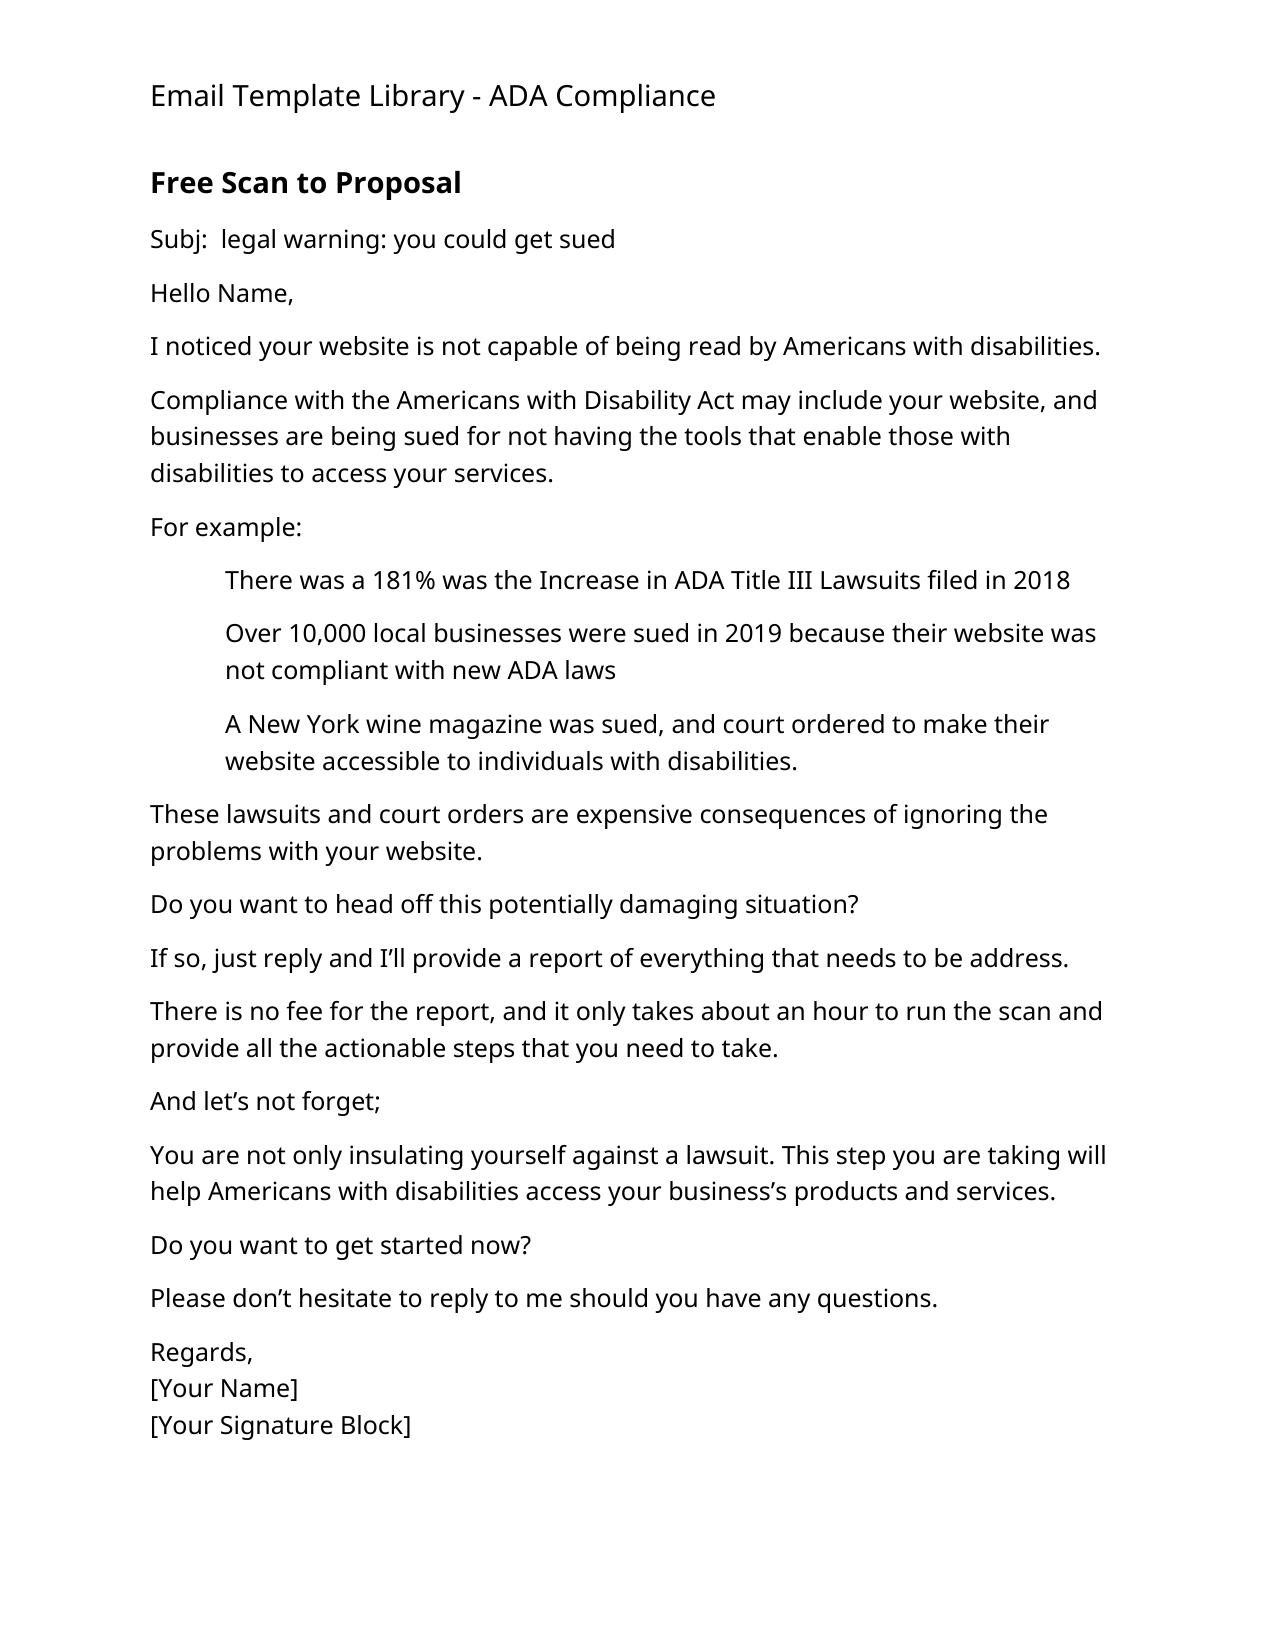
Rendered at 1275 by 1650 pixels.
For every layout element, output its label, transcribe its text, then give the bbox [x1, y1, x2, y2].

text If so, just reply and I’ll provide a report of everything that needs to be address. [150, 940, 1125, 974]
text Please don’t hesitate to reply to me should you have any questions. [150, 1281, 1125, 1315]
text Subj: legal warning: you could get sued [150, 222, 1125, 256]
text Over 10,000 local businesses were sued in 2019 because their website was not compliant with new ADA laws [225, 616, 1125, 687]
text Do you want to head off this potentially damaging situation? [150, 887, 1125, 921]
text Regards, [Your Name] [Your Signature Block] [150, 1334, 1125, 1442]
text There was a 181% was the Increase in ADA Title III Lawsuits filed in 2018 [225, 563, 1125, 597]
text These lawsuits and court orders are expensive consequences of ignoring the problems with your website. [150, 797, 1125, 867]
text You are not only insulating yourself against a lawsuit. This step you are taking will help Americans with disabilities access your business’s products and services. [150, 1137, 1125, 1208]
text A New York wine magazine was sued, and court ordered to make their website accessible to individuals with disabilities. [225, 706, 1125, 777]
text Do you want to get started now? [150, 1227, 1125, 1262]
text Free Scan to Proposal [150, 162, 1125, 202]
text There is no fee for the report, and it only takes about an hour to run the scan and provide all the actionable steps that you need to take. [150, 994, 1125, 1064]
text Hello Name, [150, 275, 1125, 309]
text And let’s not forget; [150, 1084, 1125, 1118]
text For example: [150, 509, 1125, 543]
text Compliance with the Americans with Disability Act may include your website, and businesses are being sued for not having the tools that enable those with disabilities to access your services. [150, 382, 1125, 490]
text I noticed your website is not capable of being read by Americans with disabilities. [150, 329, 1125, 363]
